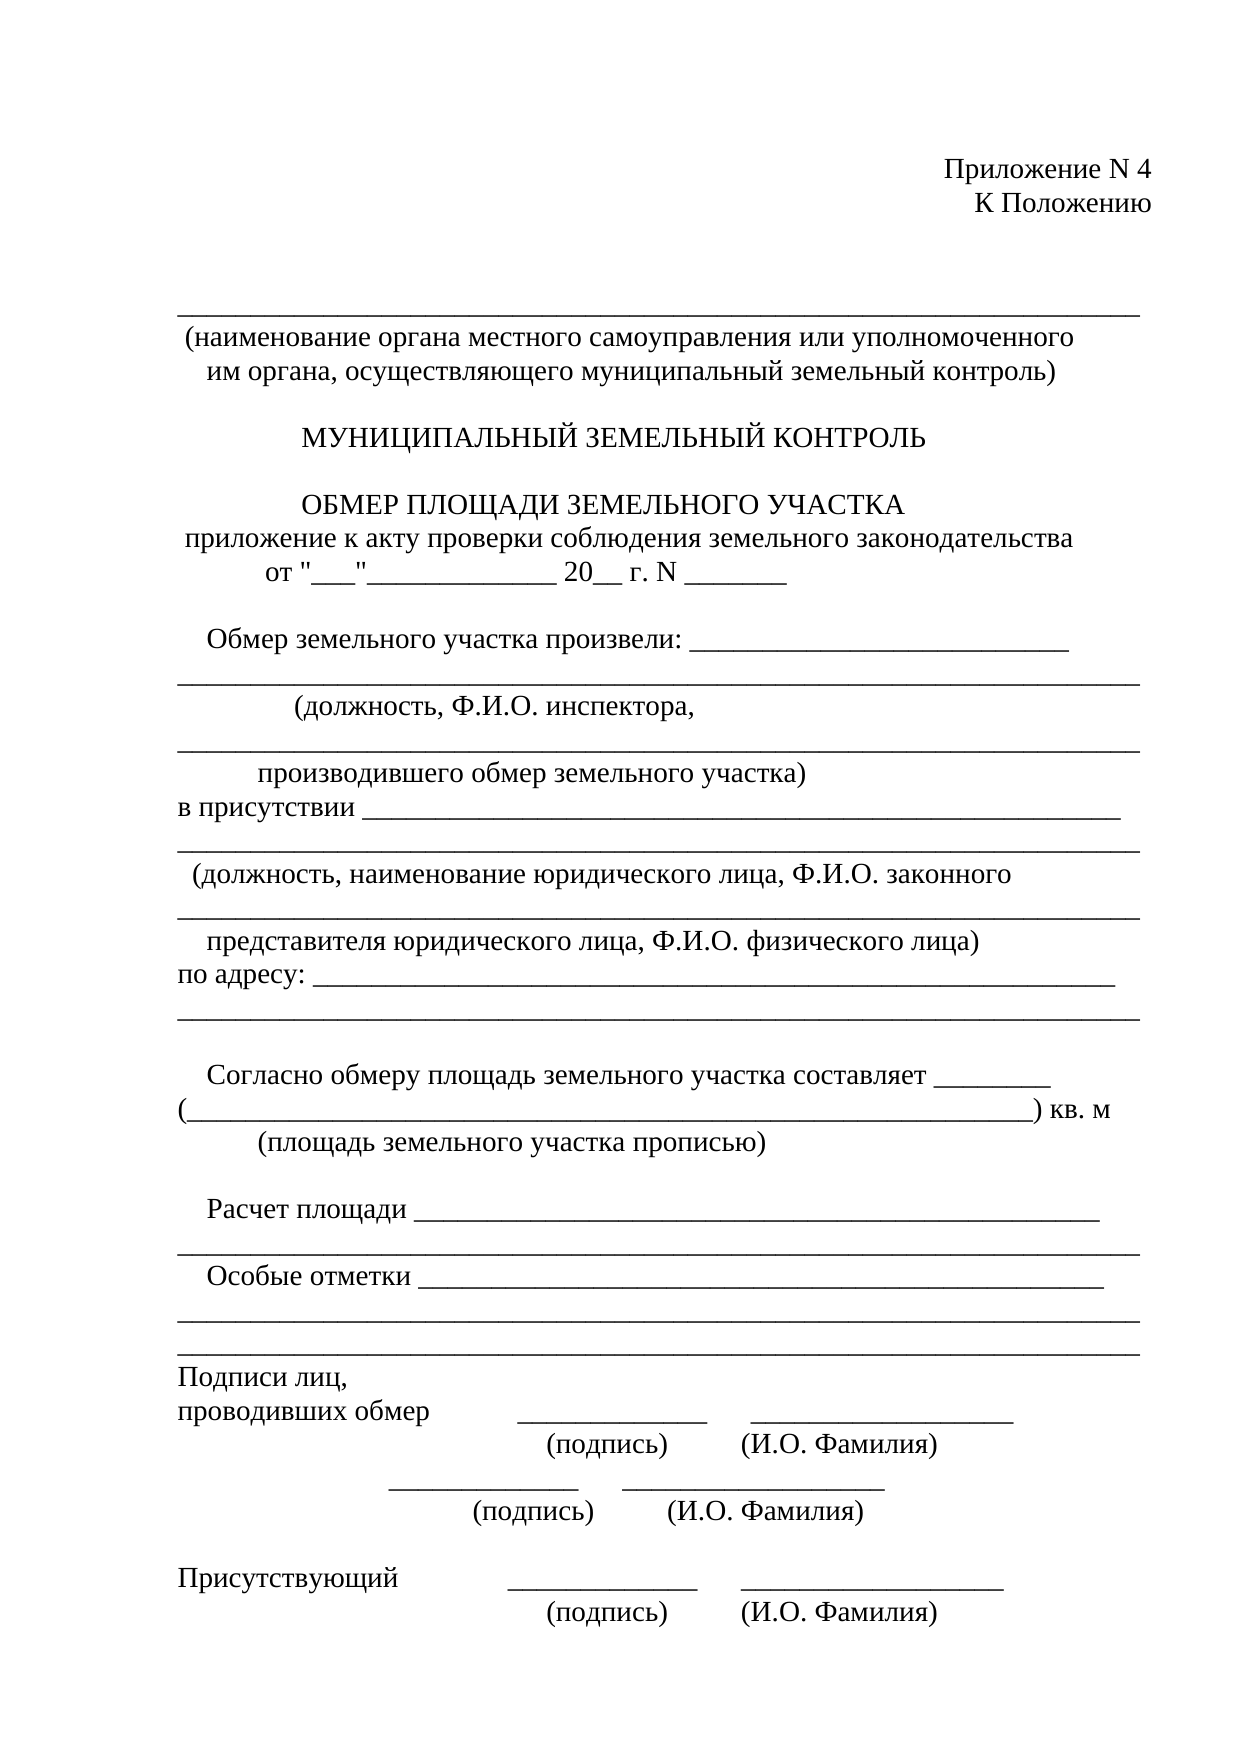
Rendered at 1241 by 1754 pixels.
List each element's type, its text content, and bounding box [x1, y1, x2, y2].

text представителя юридического лица, Ф.И.О. физического лица) [177, 923, 1152, 957]
text (должность, Ф.И.О. инспектора, [177, 688, 1152, 722]
text (должность, наименование юридического лица, Ф.И.О. законного [177, 856, 1152, 889]
text Особые отметки _______________________________________________ [177, 1258, 1152, 1292]
text по адресу: _______________________________________________________ [177, 957, 1152, 990]
text в присутствии ____________________________________________________ [177, 789, 1152, 822]
text Приложение N 4 [177, 152, 1152, 185]
text Обмер земельного участка произвели: __________________________ [177, 621, 1152, 655]
text им органа, осуществляющего муниципальный земельный контроль) [177, 353, 1152, 386]
text (подпись) (И.О. Фамилия) [177, 1594, 1152, 1627]
text Согласно обмеру площадь земельного участка составляет ________ [177, 1057, 1152, 1091]
text __________________________________________________________________ [177, 990, 1152, 1024]
text (__________________________________________________________) кв. м [177, 1091, 1152, 1124]
text __________________________________________________________________ [177, 1326, 1152, 1359]
text __________________________________________________________________ [177, 722, 1152, 755]
text (подпись) (И.О. Фамилия) [177, 1493, 1152, 1527]
text ОБМЕР ПЛОЩАДИ ЗЕМЕЛЬНОГО УЧАСТКА [177, 487, 1152, 521]
text __________________________________________________________________ [177, 1292, 1152, 1326]
text __________________________________________________________________ [177, 822, 1152, 856]
text __________________________________________________________________ [177, 655, 1152, 688]
text производившего обмер земельного участка) [177, 755, 1152, 789]
text Расчет площади _______________________________________________ [177, 1191, 1152, 1225]
text __________________________________________________________________ [177, 286, 1152, 319]
text __________________________________________________________________ [177, 889, 1152, 923]
text МУНИЦИПАЛЬНЫЙ ЗЕМЕЛЬНЫЙ КОНТРОЛЬ [177, 420, 1152, 453]
text от "___"_____________ 20__ г. N _______ [177, 554, 1152, 588]
text (площадь земельного участка прописью) [177, 1124, 1152, 1158]
text _____________ __________________ [177, 1460, 1152, 1493]
text (подпись) (И.О. Фамилия) [177, 1426, 1152, 1460]
text Присутствующий _____________ __________________ [177, 1560, 1152, 1594]
text (наименование органа местного самоуправления или уполномоченного [177, 319, 1152, 353]
text К Положению [177, 185, 1152, 219]
text приложение к акту проверки соблюдения земельного законодательства [177, 521, 1152, 554]
text проводивших обмер _____________ __________________ [177, 1393, 1152, 1426]
text Подписи лиц, [177, 1359, 1152, 1393]
text __________________________________________________________________ [177, 1225, 1152, 1258]
